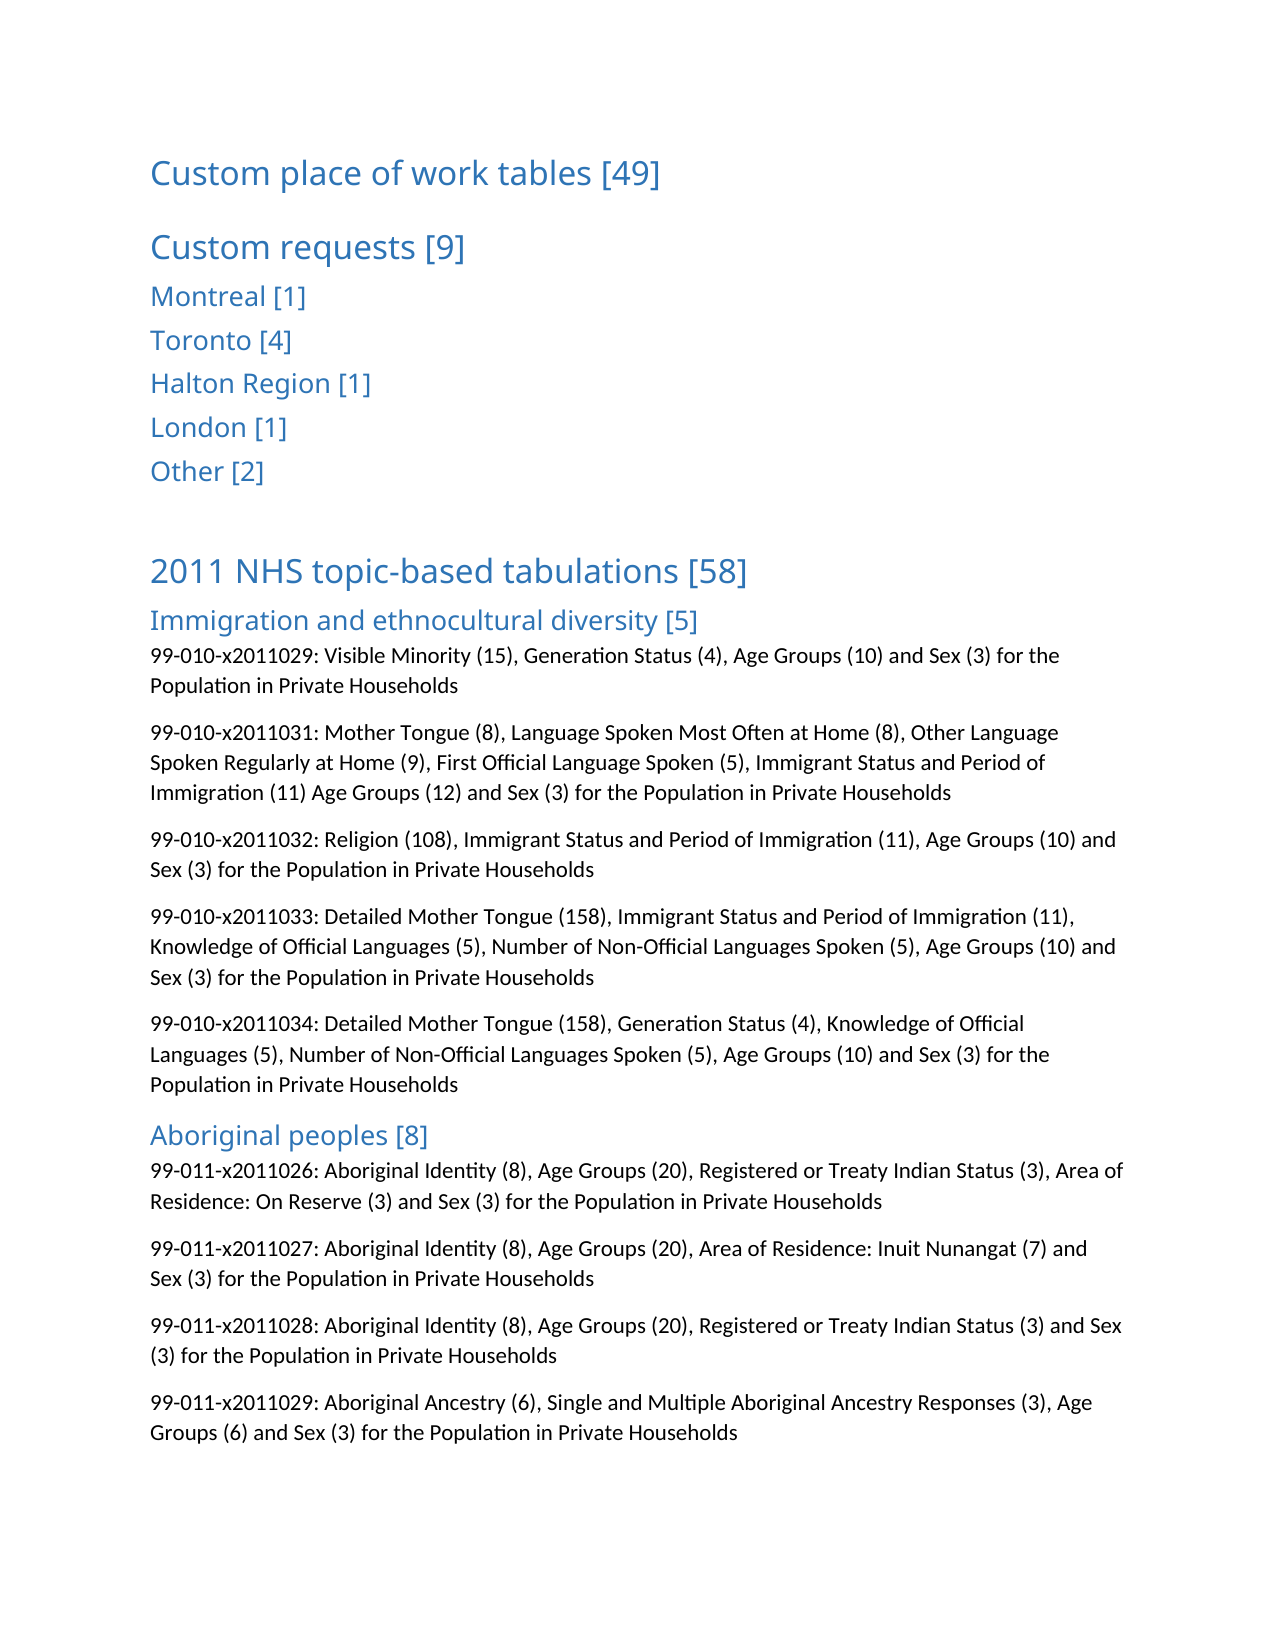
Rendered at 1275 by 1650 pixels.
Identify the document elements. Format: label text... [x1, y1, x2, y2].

subtitle London [1] [150, 409, 1125, 446]
subtitle Immigration and ethnocultural diversity [5] [150, 601, 1125, 638]
text 99-010-x2011029: Visible Minority (15), Generation Status (4), Age Groups (10) and Sex (3) for the Population in Private Households [150, 641, 1125, 699]
text 99-010-x2011032: Religion (108), Immigrant Status and Period of Immigration (11), Age Groups (10) and Sex (3) for the Population in Private Households [150, 825, 1125, 883]
text 99-011-x2011026: Aboriginal Identity (8), Age Groups (20), Registered or Treaty Indian Status (3), Area of Residence: On Reserve (3) and Sex (3) for the Population in Private Households [150, 1157, 1125, 1215]
text 99-011-x2011027: Aboriginal Identity (8), Age Groups (20), Area of Residence: Inuit Nunangat (7) and Sex (3) for the Population in Private Households [150, 1234, 1125, 1292]
subtitle Aboriginal peoples [8] [150, 1117, 1125, 1154]
subtitle Custom requests [9] [150, 224, 1125, 269]
text 99-010-x2011033: Detailed Mother Tongue (158), Immigrant Status and Period of Immigration (11), Knowledge of Official Languages (5), Number of Non-Official Languages Spoken (5), Age Groups (10) and Sex (3) for the Population in Private Households [150, 902, 1125, 991]
text 99-010-x2011034: Detailed Mother Tongue (158), Generation Status (4), Knowledge of Official Languages (5), Number of Non-Official Languages Spoken (5), Age Groups (10) and Sex (3) for the Population in Private Households [150, 1009, 1125, 1098]
subtitle Montreal [1] [150, 277, 1125, 314]
text 99-011-x2011029: Aboriginal Ancestry (6), Single and Multiple Aboriginal Ancestry Responses (3), Age Groups (6) and Sex (3) for the Population in Private Households [150, 1388, 1125, 1446]
subtitle Other [2] [150, 453, 1125, 490]
subtitle Halton Region [1] [150, 365, 1125, 402]
subtitle 2011 NHS topic-based tabulations [58] [150, 548, 1125, 593]
subtitle Custom place of work tables [49] [150, 150, 1125, 195]
text 99-011-x2011028: Aboriginal Identity (8), Age Groups (20), Registered or Treaty Indian Status (3) and Sex (3) for the Population in Private Households [150, 1311, 1125, 1369]
subtitle Toronto [4] [150, 321, 1125, 358]
text 99-010-x2011031: Mother Tongue (8), Language Spoken Most Often at Home (8), Other Language Spoken Regularly at Home (9), First Official Language Spoken (5), Immigrant Status and Period of Immigration (11) Age Groups (12) and Sex (3) for the Population in Private Households [150, 718, 1125, 806]
